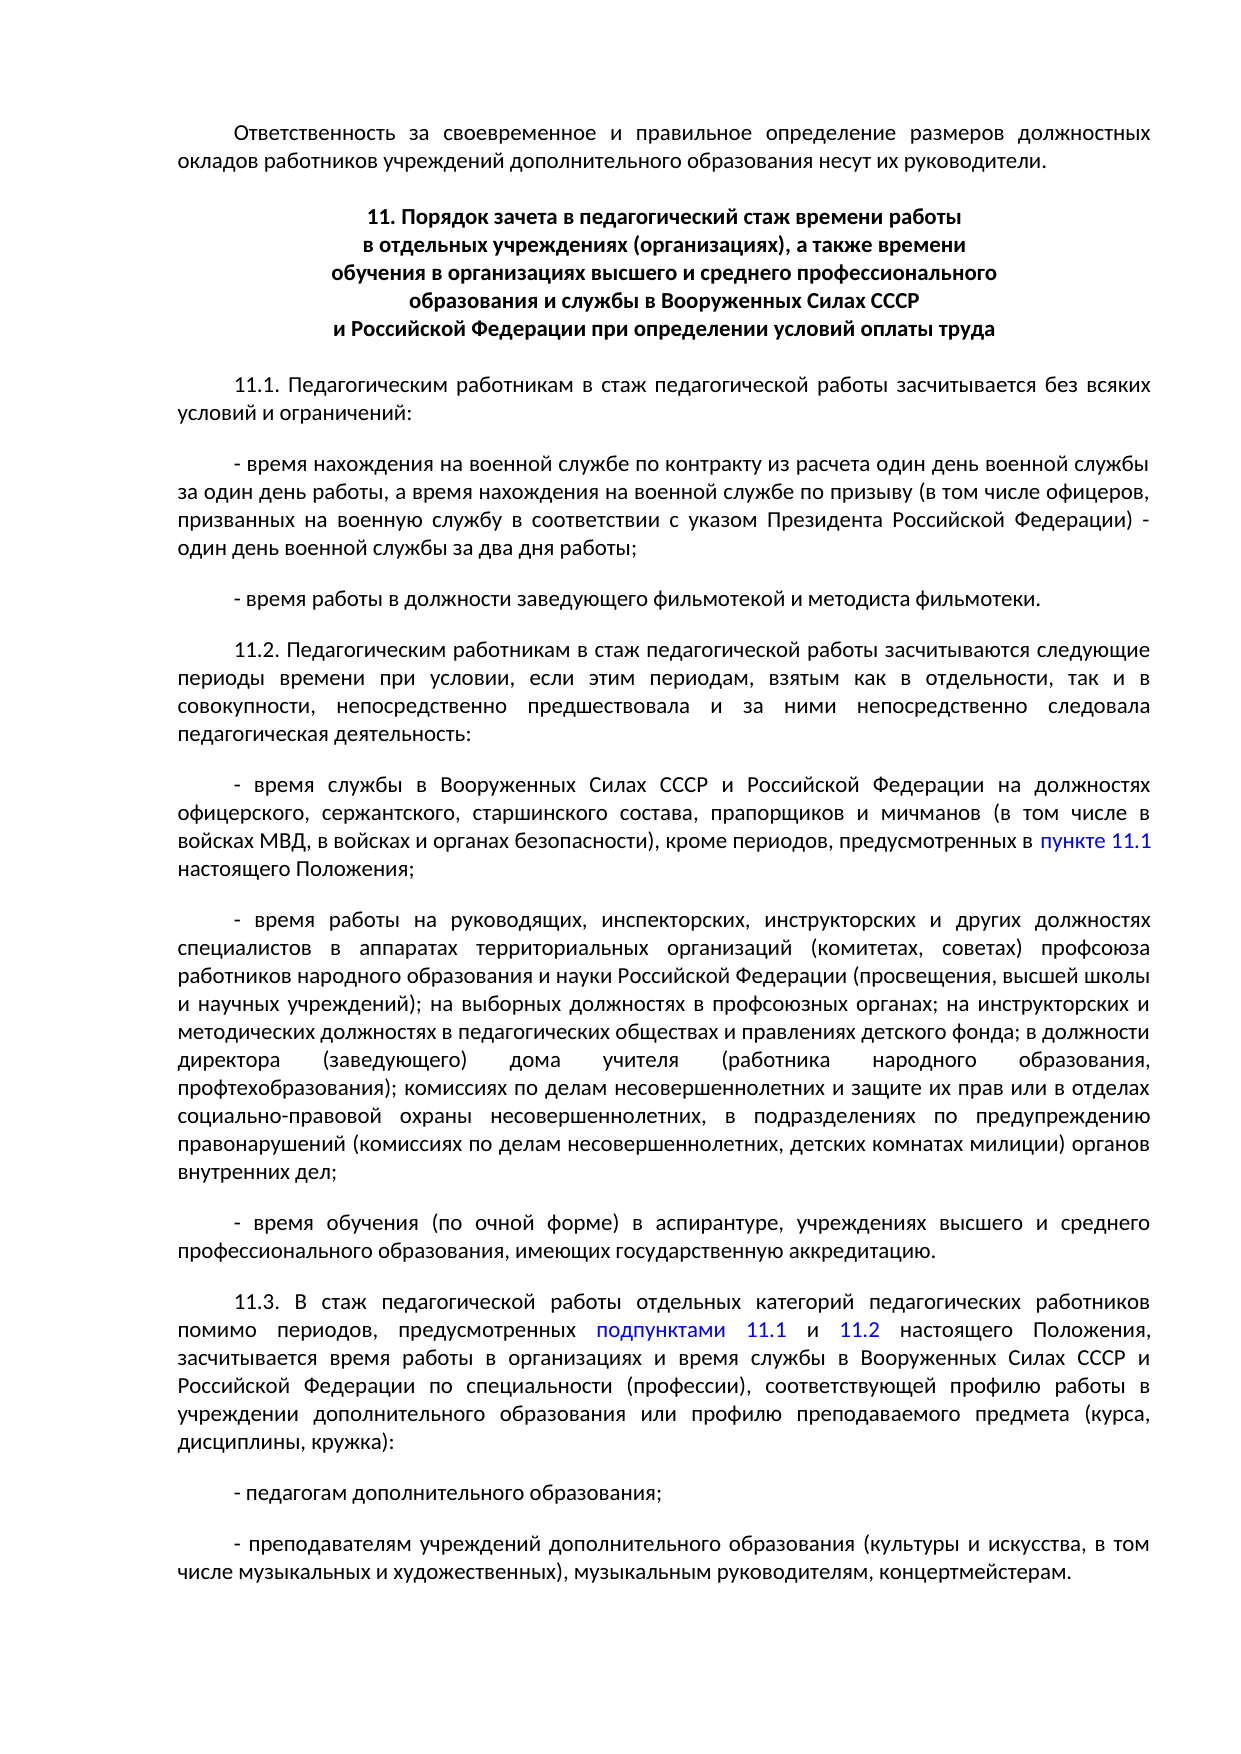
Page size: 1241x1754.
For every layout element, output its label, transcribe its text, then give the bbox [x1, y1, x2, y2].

text - педагогам дополнительного образования; [177, 1478, 1152, 1506]
text - преподавателям учреждений дополнительного образования (культуры и искусства, в том числе музыкальных и художественных), музыкальным руководителям, концертмейстерам. [177, 1529, 1152, 1585]
text Ответственность за своевременное и правильное определение размеров должностных окладов работников учреждений дополнительного образования несут их руководители. [177, 118, 1152, 174]
text - время нахождения на военной службе по контракту из расчета один день военной службы за один день работы, а время нахождения на военной службе по призыву (в том числе офицеров, призванных на военную службу в соответствии с указом Президента Российской Федерации) - один день военной службы за два дня работы; [177, 449, 1152, 561]
text - время обучения (по очной форме) в аспирантуре, учреждениях высшего и среднего профессионального образования, имеющих государственную аккредитацию. [177, 1208, 1152, 1264]
title 11. Порядок зачета в педагогический стаж времени работы [177, 202, 1152, 230]
title обучения в организациях высшего и среднего профессионального [177, 258, 1152, 286]
text - время службы в Вооруженных Силах СССР и Российской Федерации на должностях офицерского, сержантского, старшинского состава, прапорщиков и мичманов (в том числе в войсках МВД, в войсках и органах безопасности), кроме периодов, предусмотренных в пункте 11.1 настоящего Положения; [177, 770, 1152, 882]
title образования и службы в Вооруженных Силах СССР [177, 286, 1152, 314]
text - время работы на руководящих, инспекторских, инструкторских и других должностях специалистов в аппаратах территориальных организаций (комитетах, советах) профсоюза работников народного образования и науки Российской Федерации (просвещения, высшей школы и научных учреждений); на выборных должностях в профсоюзных органах; на инструкторских и методических должностях в педагогических обществах и правлениях детского фонда; в должности директора (заведующего) дома учителя (работника народного образования, профтехобразования); комиссиях по делам несовершеннолетних и защите их прав или в отделах социально-правовой охраны несовершеннолетних, в подразделениях по предупреждению правонарушений (комиссиях по делам несовершеннолетних, детских комнатах милиции) органов внутренних дел; [177, 905, 1152, 1185]
text 11.1. Педагогическим работникам в стаж педагогической работы засчитывается без всяких условий и ограничений: [177, 370, 1152, 426]
text 11.2. Педагогическим работникам в стаж педагогической работы засчитываются следующие периоды времени при условии, если этим периодам, взятым как в отдельности, так и в совокупности, непосредственно предшествовала и за ними непосредственно следовала педагогическая деятельность: [177, 635, 1152, 747]
text 11.3. В стаж педагогической работы отдельных категорий педагогических работников помимо периодов, предусмотренных подпунктами 11.1 и 11.2 настоящего Положения, засчитывается время работы в организациях и время службы в Вооруженных Силах СССР и Российской Федерации по специальности (профессии), соответствующей профилю работы в учреждении дополнительного образования или профилю преподаваемого предмета (курса, дисциплины, кружка): [177, 1287, 1152, 1455]
title в отдельных учреждениях (организациях), а также времени [177, 230, 1152, 258]
title и Российской Федерации при определении условий оплаты труда [177, 314, 1152, 342]
text - время работы в должности заведующего фильмотекой и методиста фильмотеки. [177, 584, 1152, 612]
